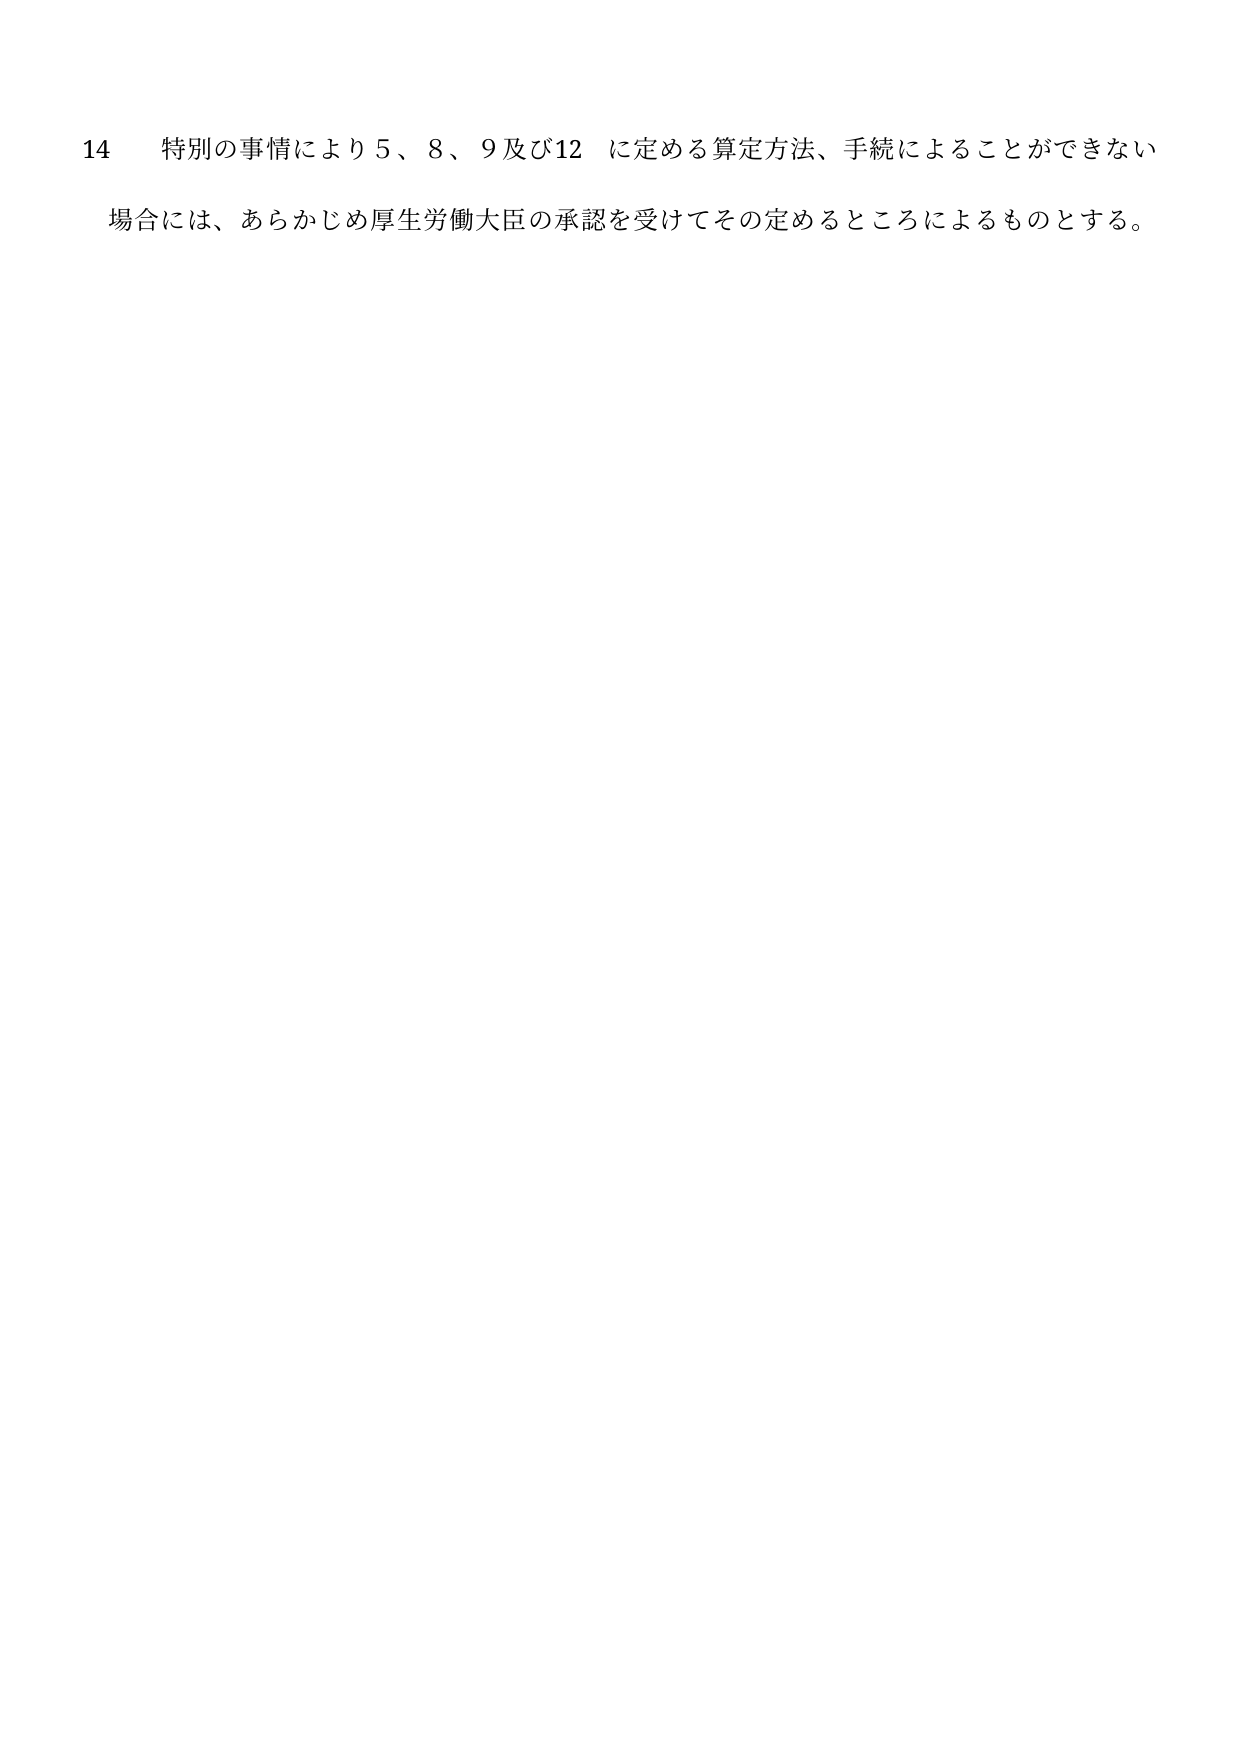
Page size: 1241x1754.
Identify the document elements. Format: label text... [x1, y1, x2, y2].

text 14 特別の事情により５、８、９及び12に定める算定方法、手続によることができない場合には、あらかじめ厚生労働大臣の承認を受けてその定めるところによるものとする。 [82, 112, 1158, 254]
